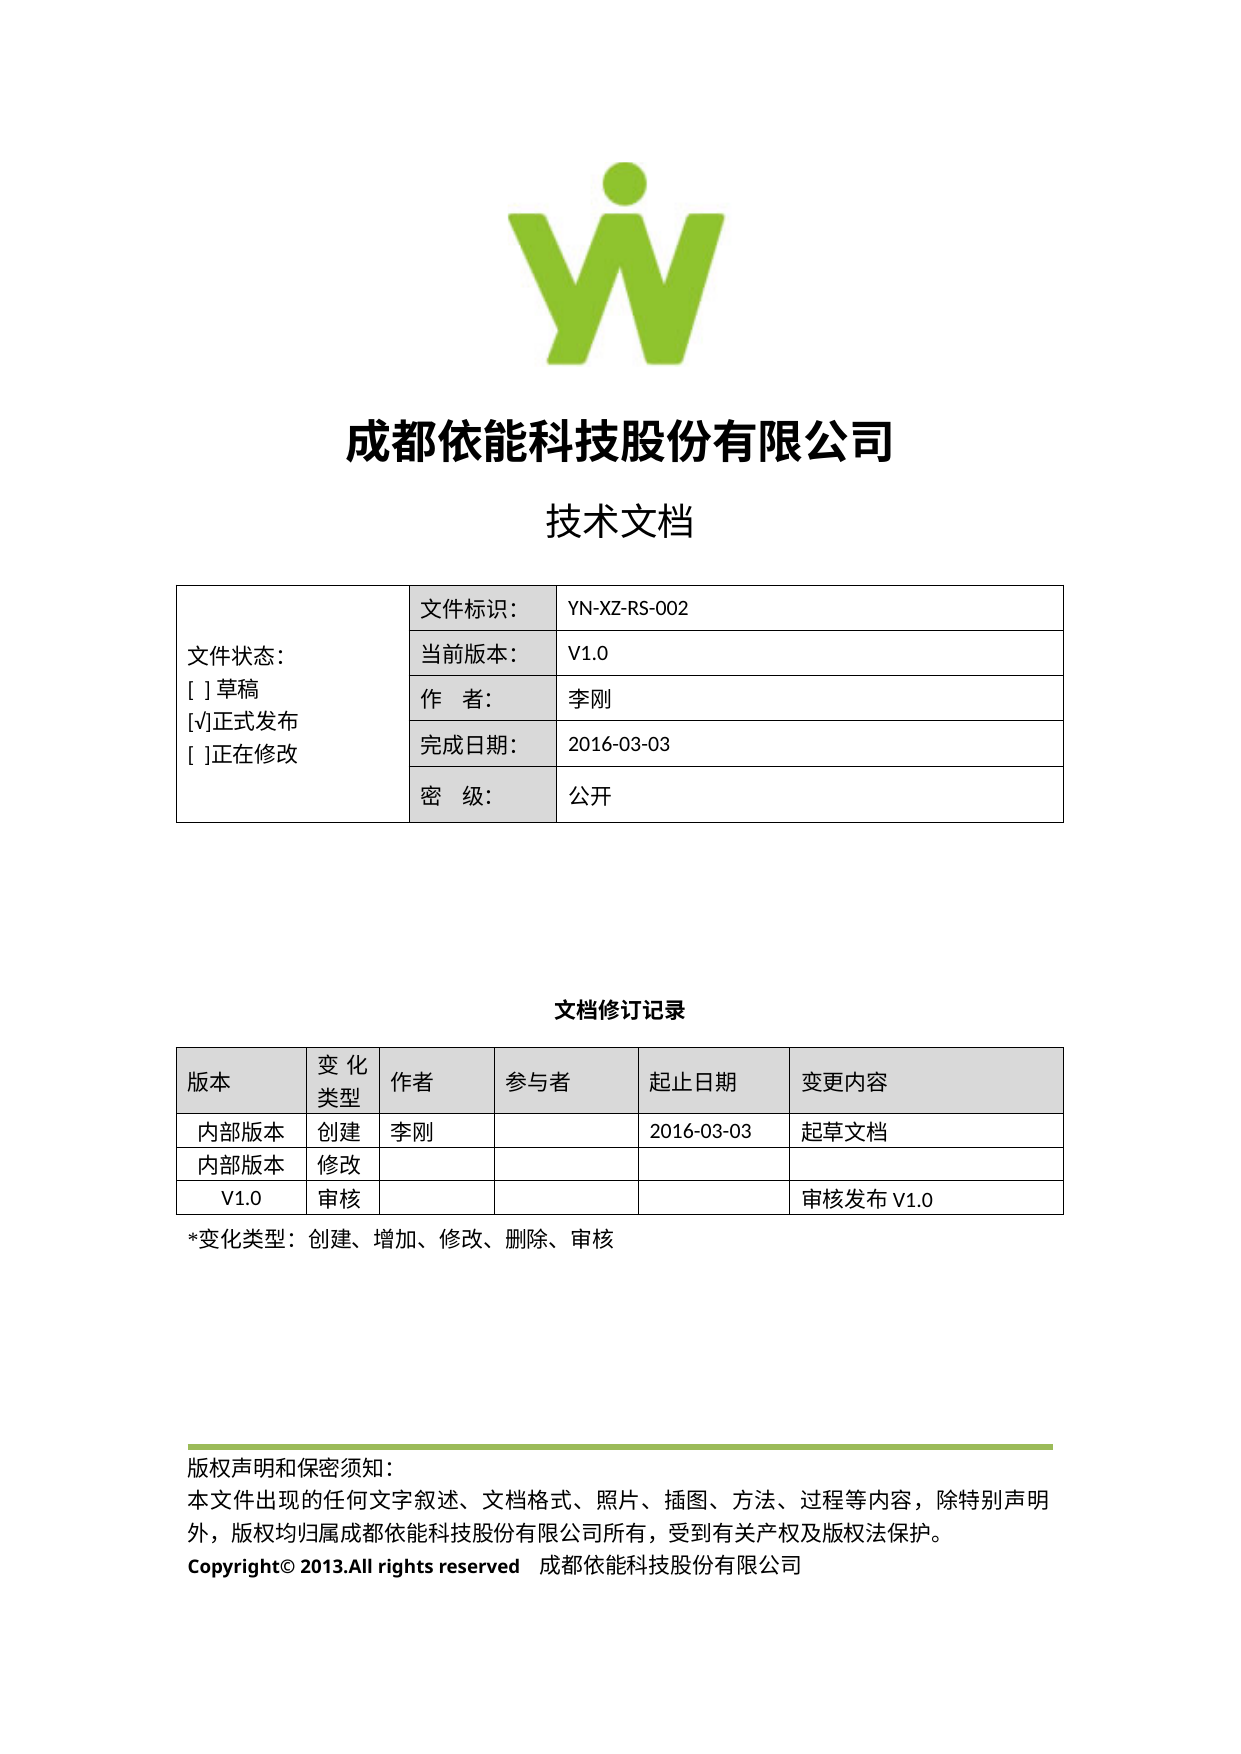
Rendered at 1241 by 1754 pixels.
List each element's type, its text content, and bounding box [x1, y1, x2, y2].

picture [507, 162, 733, 367]
table_cell [639, 1148, 789, 1180]
table_cell [495, 1181, 638, 1214]
table_cell 作 者： [410, 676, 556, 720]
table_cell 2016-03-03 [557, 721, 1063, 766]
table_header 文件状态： [ ] 草稿 [√]正式发布 [ ]正在修改 [177, 586, 409, 822]
table_cell 创建 [307, 1114, 379, 1147]
text 成都依能科技股份有限公司 [187, 389, 1053, 487]
table_cell V1.0 [557, 631, 1063, 675]
table_cell 内部版本 [177, 1114, 306, 1147]
table_header 参与者 [495, 1048, 638, 1113]
text 文档修订记录 [187, 992, 1053, 1025]
table_header 变化类型 [307, 1048, 379, 1113]
table_cell 审核发布V1.0 [790, 1181, 1063, 1214]
table_cell 2016-03-03 [639, 1114, 789, 1147]
table_header 文件标识： [410, 586, 556, 630]
table_cell [380, 1148, 494, 1180]
table_header 版本 [177, 1048, 306, 1113]
table_header 起止日期 [639, 1048, 789, 1113]
table_cell 修改 [307, 1148, 379, 1180]
table_header YN-XZ-RS-002 [557, 586, 1063, 630]
text *变化类型：创建、增加、修改、删除、审核 [187, 1221, 1053, 1254]
table_cell [495, 1114, 638, 1147]
table_cell [639, 1181, 789, 1214]
table_cell 内部版本 [177, 1148, 306, 1180]
table_header 版权声明和保密须知： 本文件出现的任何文字叙述、文档格式、照片、插图、方法、过程等内容，除特别声明外，版权均归属成都依能科技股份有限公司所有，受到有关产权及版权法保护。 Copyright© 2013.All rights reserved 成都依能科技股份有限公司 [188, 1450, 1053, 1580]
table_cell 审核 [307, 1181, 379, 1214]
table_cell 李刚 [557, 676, 1063, 720]
table_cell 完成日期： [410, 721, 556, 766]
table_header 作者 [380, 1048, 494, 1113]
table_cell V1.0 [177, 1181, 306, 1214]
table_cell 起草文档 [790, 1114, 1063, 1147]
table_header 变更内容 [790, 1048, 1063, 1113]
table_cell [380, 1181, 494, 1214]
table_cell [790, 1148, 1063, 1180]
table_cell 密 级： [410, 767, 556, 822]
table_cell 李刚 [380, 1114, 494, 1147]
table_cell 公开 [557, 767, 1063, 822]
text 技术文档 [187, 487, 1053, 552]
table_cell 当前版本： [410, 631, 556, 675]
table_cell [495, 1148, 638, 1180]
